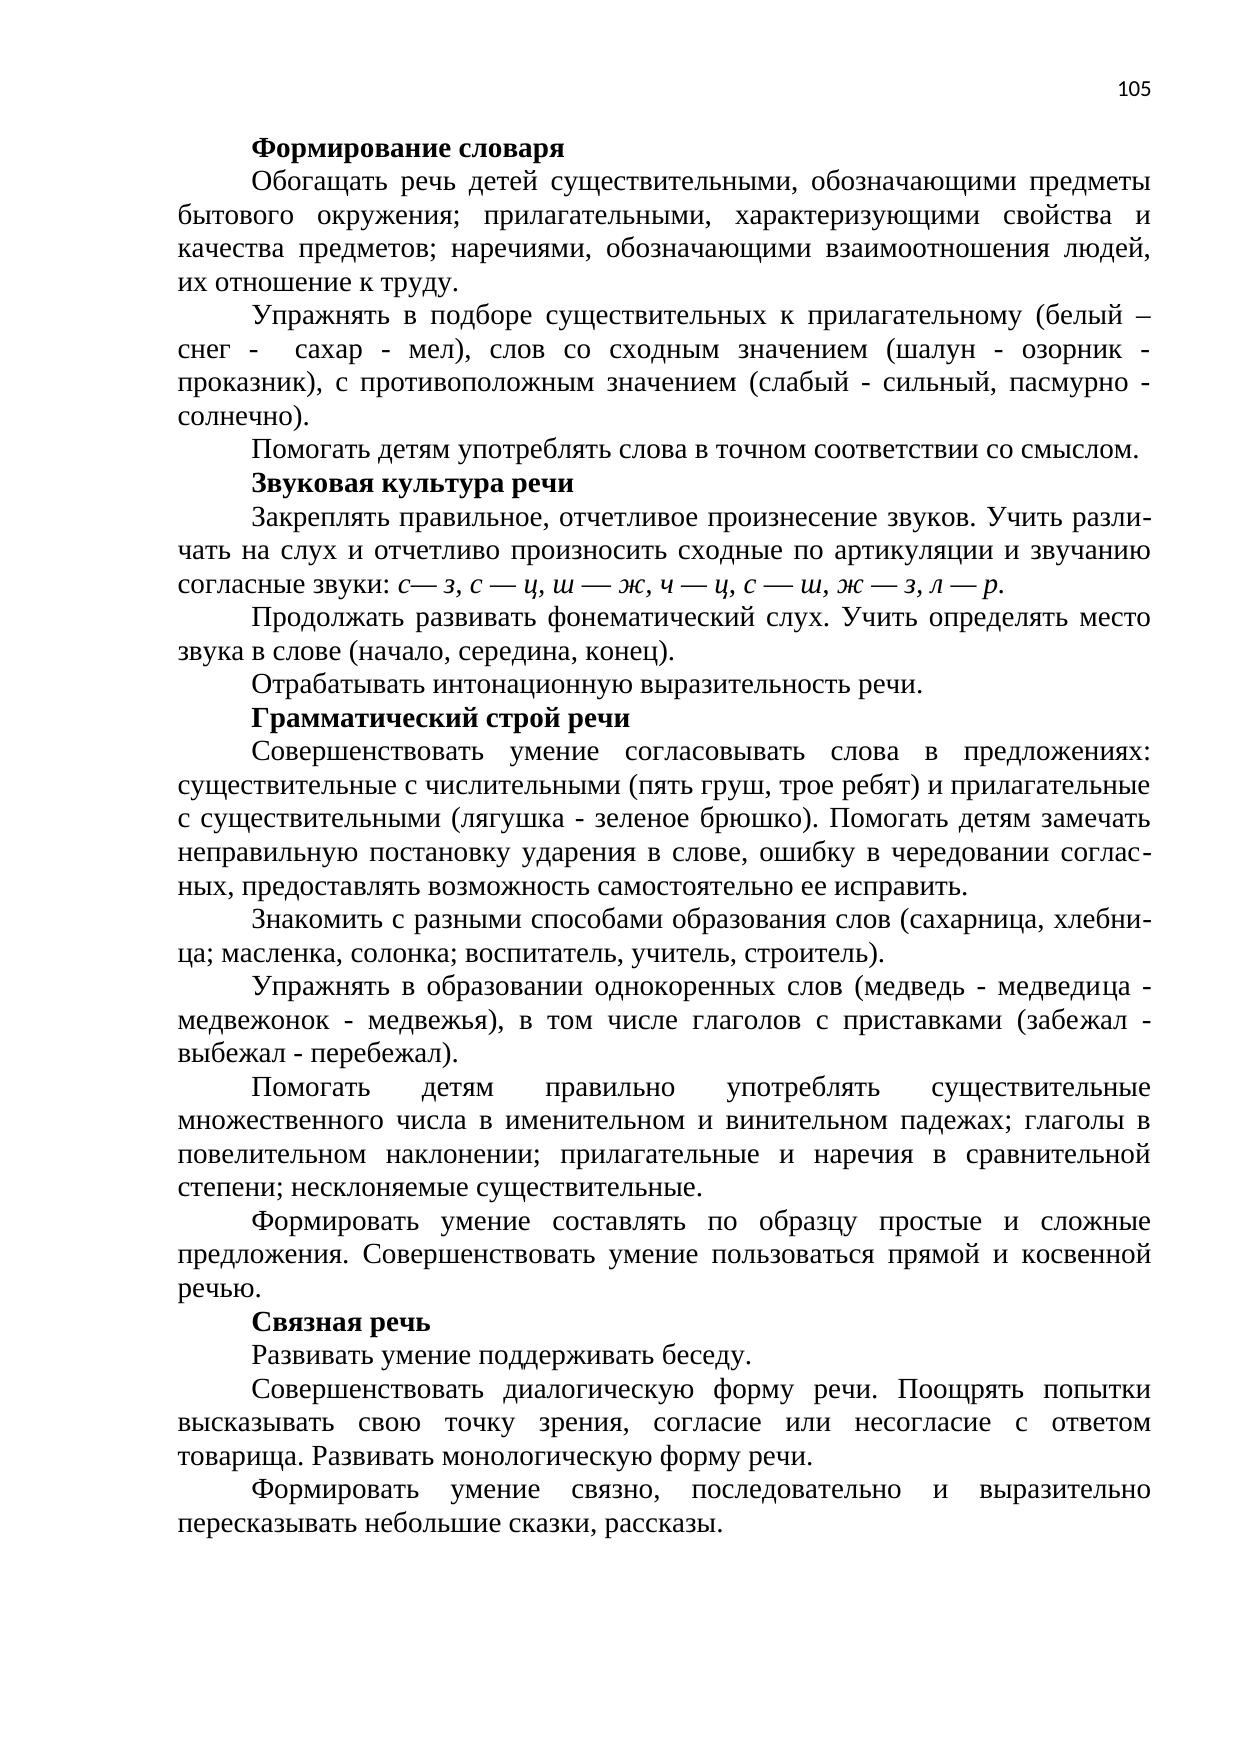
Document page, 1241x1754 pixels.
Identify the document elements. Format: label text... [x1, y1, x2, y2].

text Совершенствовать умение согласовывать слова в предложениях: существительные с числительными (пять груш, трое ребят) и прилагательные с существительными (лягушка - зеленое брюшко). Помогать детям замечать неправильную постановку ударения в слове, ошибку в чередовании согласных, предоставлять возможность самостоятельно ее исправить. [177, 733, 1152, 901]
text Продолжать развивать фонематический слух. Учить определять место звука в слове (начало, середина, конец). [177, 599, 1152, 666]
text Формировать умение связно, последовательно и выразительно пересказывать небольшие сказки, рассказы. [177, 1471, 1152, 1538]
text Помогать детям правильно употреблять существительные множественного числа в именительном и винительном падежах; глаголы в повелительном наклонении; прилагательные и наречия в сравнительной степени; несклоняемые существительные. [177, 1069, 1152, 1203]
text Упражнять в образовании однокоренных слов (медведь - медведица - медвежонок - медвежья), в том числе глаголов с приставками (забежал - выбежал - перебежал). [177, 968, 1152, 1069]
text Звуковая культура речи [177, 465, 1152, 499]
text Грамматический строй речи [177, 700, 1152, 733]
text Обогащать речь детей существительными, обозначающими предметы бытового окружения; прилагательными, характеризующими свойства и качества предметов; наречиями, обозначающими взаимоотношения людей, их отношение к труду. [177, 163, 1152, 297]
text Совершенствовать диалогическую форму речи. Поощрять попытки высказывать свою точку зрения, согласие или несогласие с ответом товарища. Развивать монологическую форму речи. [177, 1371, 1152, 1471]
text Формирование словаря [177, 130, 1152, 163]
text Отрабатывать интонационную выразительность речи. [177, 666, 1152, 700]
text Закреплять правильное, отчетливое произнесение звуков. Учить различать на слух и отчетливо произносить сходные по артикуляции и звучанию согласные звуки: с— з, с — ц, ш — ж, ч — ц, с — ш, ж — з, л — р. [177, 499, 1152, 599]
text Помогать детям употреблять слова в точном соответствии со смыслом. [177, 432, 1152, 465]
text Формировать умение составлять по образцу простые и сложные предложения. Совершенствовать умение пользоваться прямой и косвенной речью. [177, 1203, 1152, 1304]
text Связная речь [177, 1304, 1152, 1337]
text Развивать умение поддерживать беседу. [177, 1337, 1152, 1371]
text Знакомить с разными способами образования слов (сахарница, хлебница; масленка, солонка; воспитатель, учитель, строитель). [177, 901, 1152, 968]
text Упражнять в подборе существительных к прилагательному (белый – снег - сахар - мел), слов со сходным значением (шалун - озорник - проказник), с противоположным значением (слабый - сильный, пасмурно - солнечно). [177, 297, 1152, 432]
